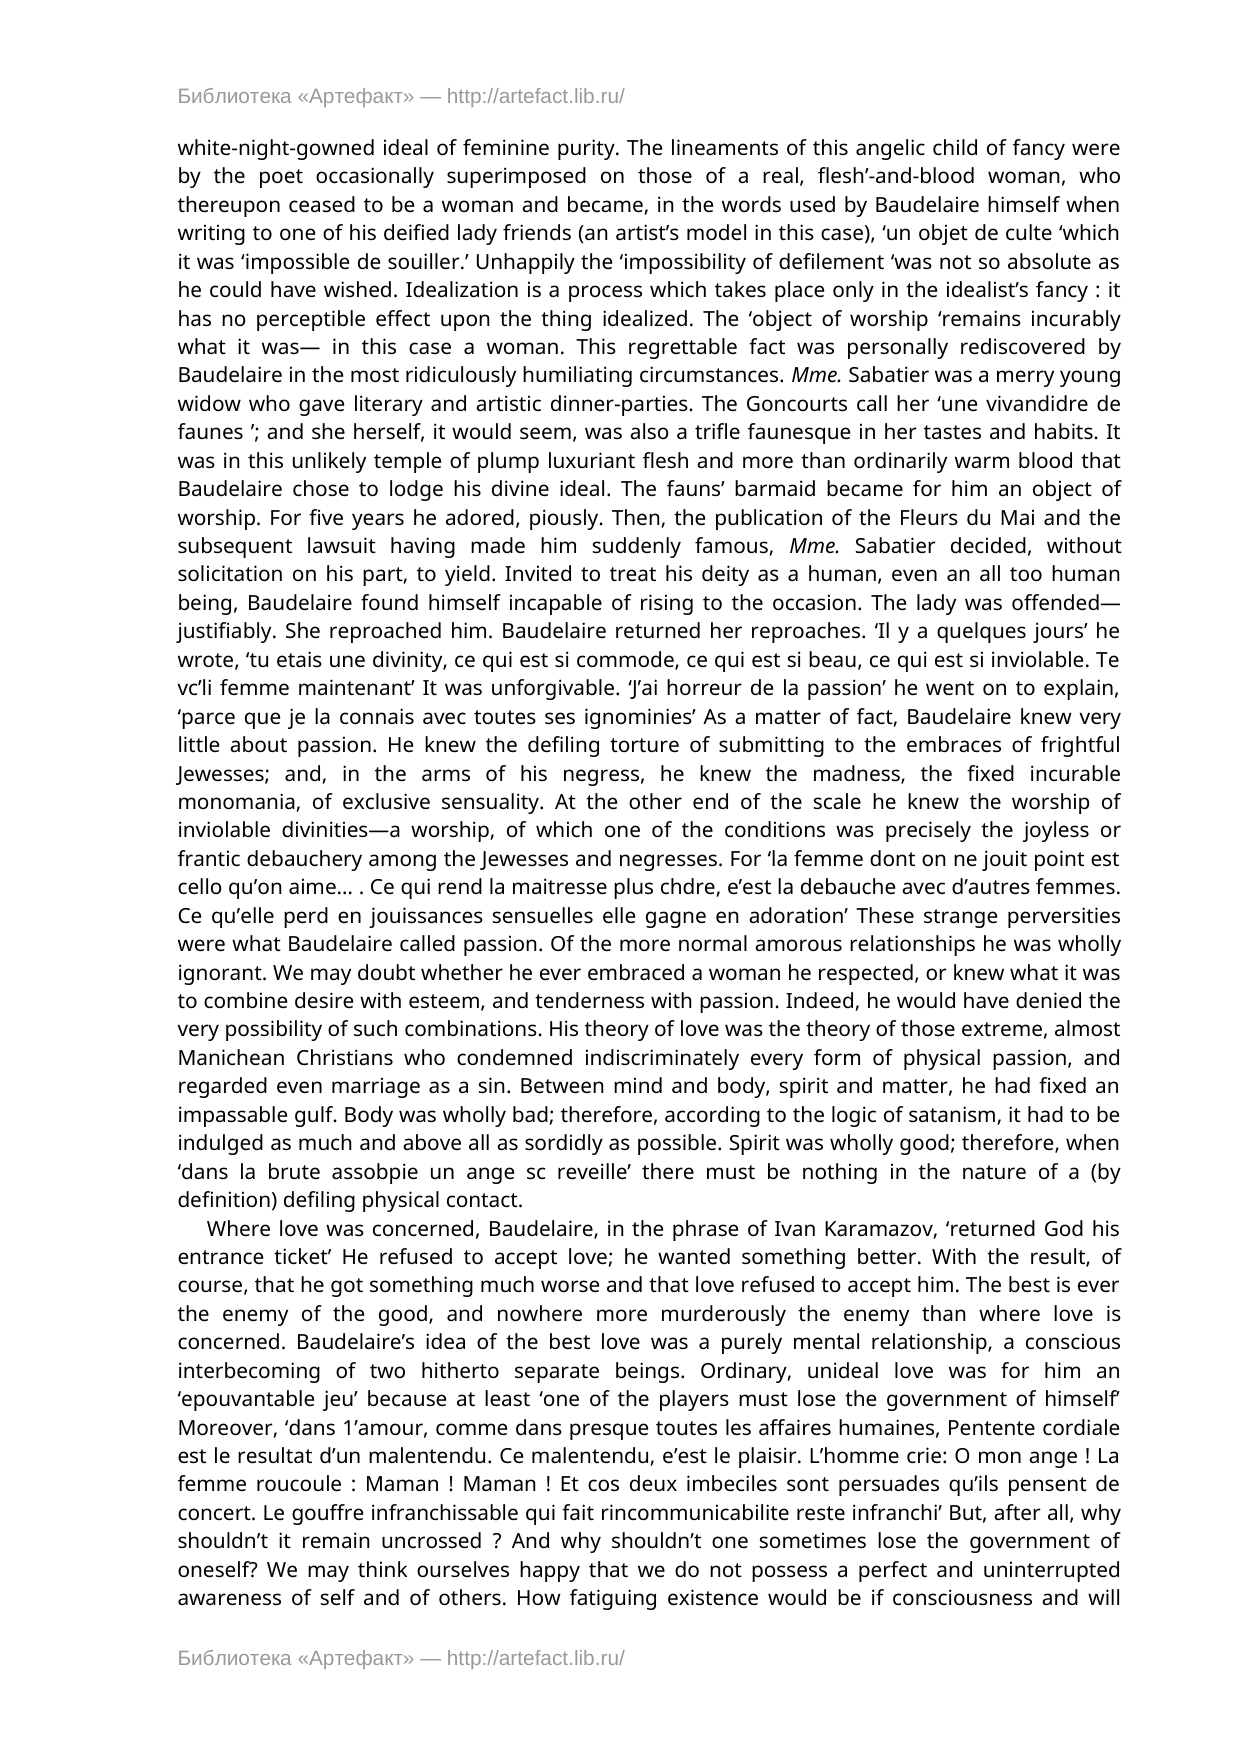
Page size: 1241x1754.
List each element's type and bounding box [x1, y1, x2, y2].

text [177, 1214, 1122, 1612]
text [177, 133, 1122, 1214]
